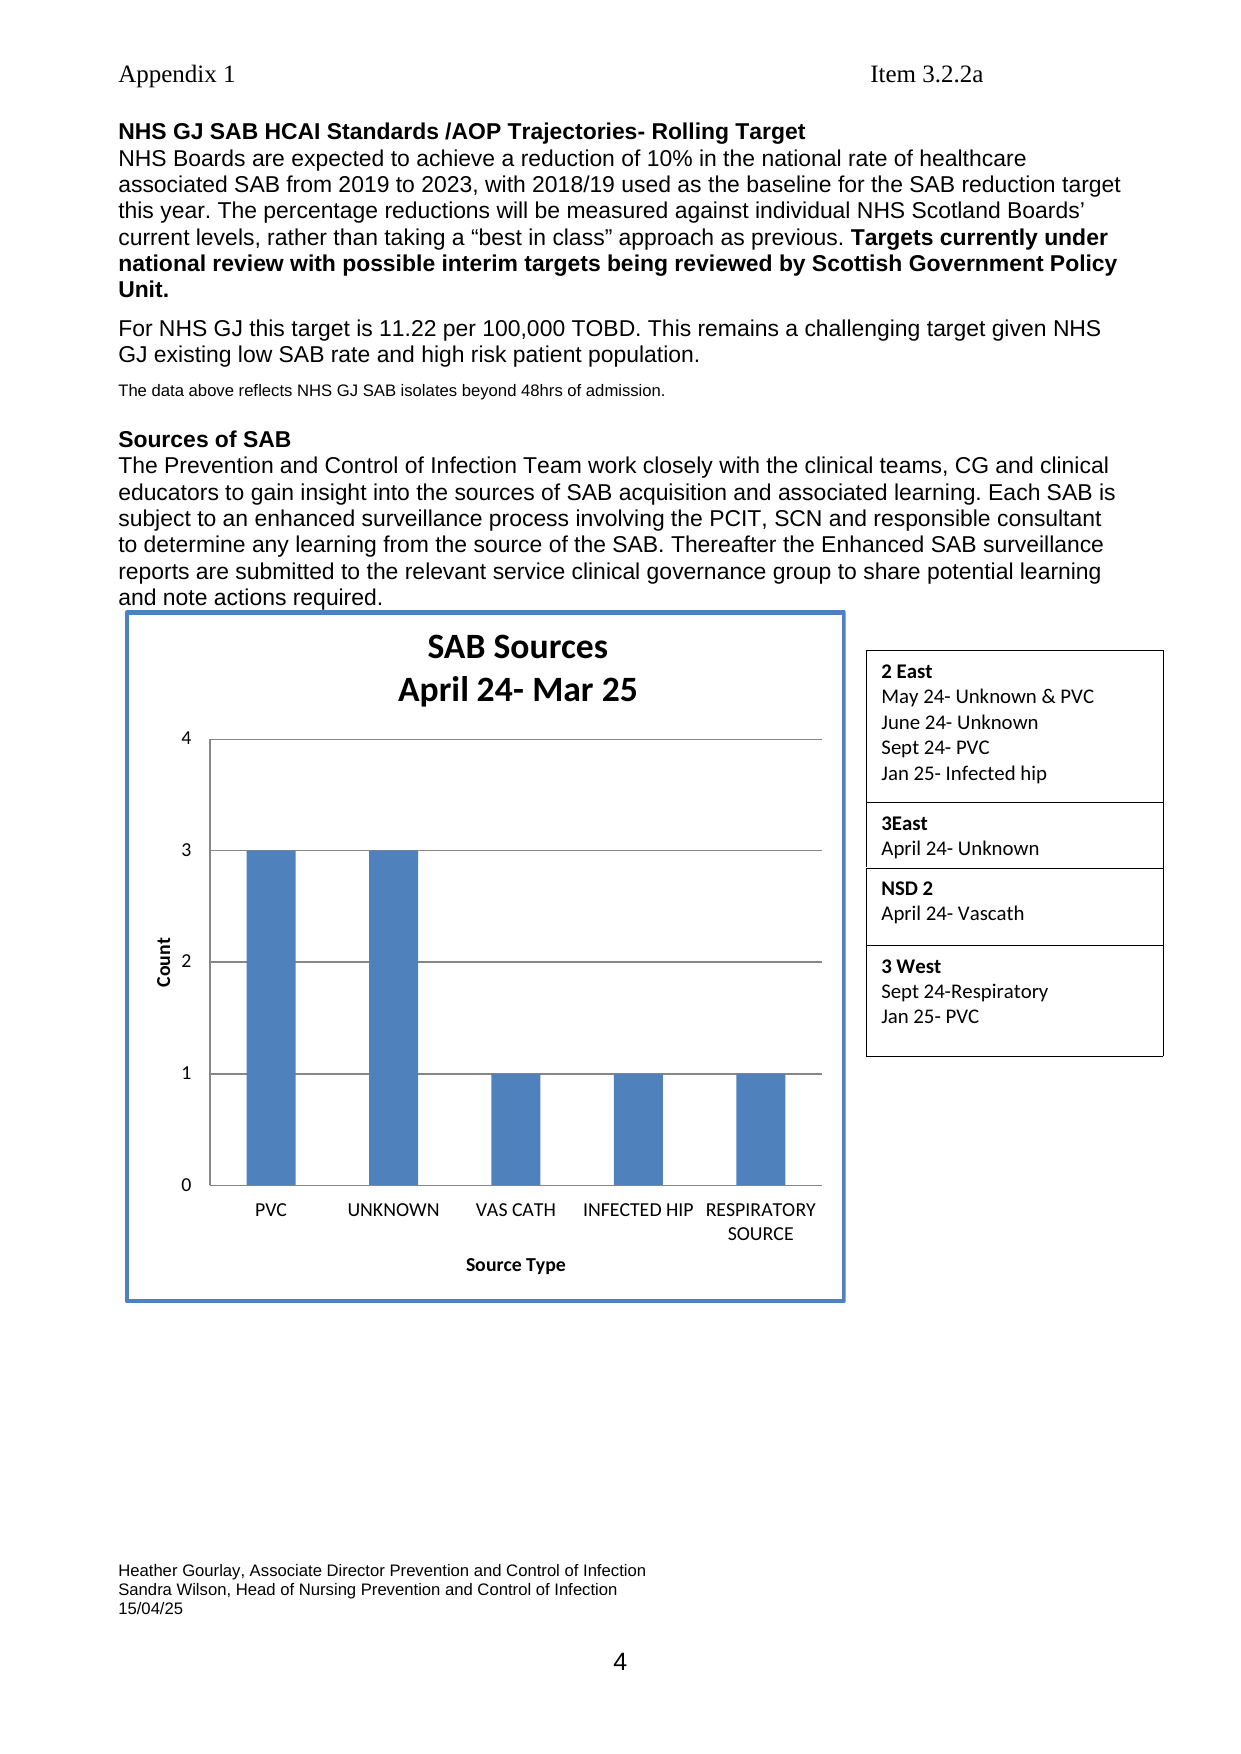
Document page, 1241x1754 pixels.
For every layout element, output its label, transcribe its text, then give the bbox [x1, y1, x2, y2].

text NHS GJ SAB HCAI Standards /AOP Trajectories- Rolling Target [118, 118, 1122, 144]
text For NHS GJ this target is 11.22 per 100,000 TOBD. This remains a challenging target given NHS GJ existing low SAB rate and high risk patient population. [118, 315, 1122, 368]
text The Prevention and Control of Infection Team work closely with the clinical teams, CG and clinical educators to gain insight into the sources of SAB acquisition and associated learning. Each SAB is subject to an enhanced surveillance process involving the PCIT, SCN and responsible consultant to determine any learning from the source of the SAB. Thereafter the Enhanced SAB surveillance reports are submitted to the relevant service clinical governance group to share potential learning and note actions required. [118, 452, 1122, 610]
text Sources of SAB [118, 426, 1122, 452]
text The data above reflects NHS GJ SAB isolates beyond 48hrs of admission. [118, 380, 1122, 399]
text NHS Boards are expected to achieve a reduction of 10% in the national rate of healthcare associated SAB from 2019 to 2023, with 2018/19 used as the baseline for the SAB reduction target this year. The percentage reductions will be measured against individual NHS Scotland Boards’ current levels, rather than taking a “best in class” approach as previous. Targets currently under national review with possible interim targets being reviewed by Scottish Government Policy Unit. [118, 144, 1122, 303]
